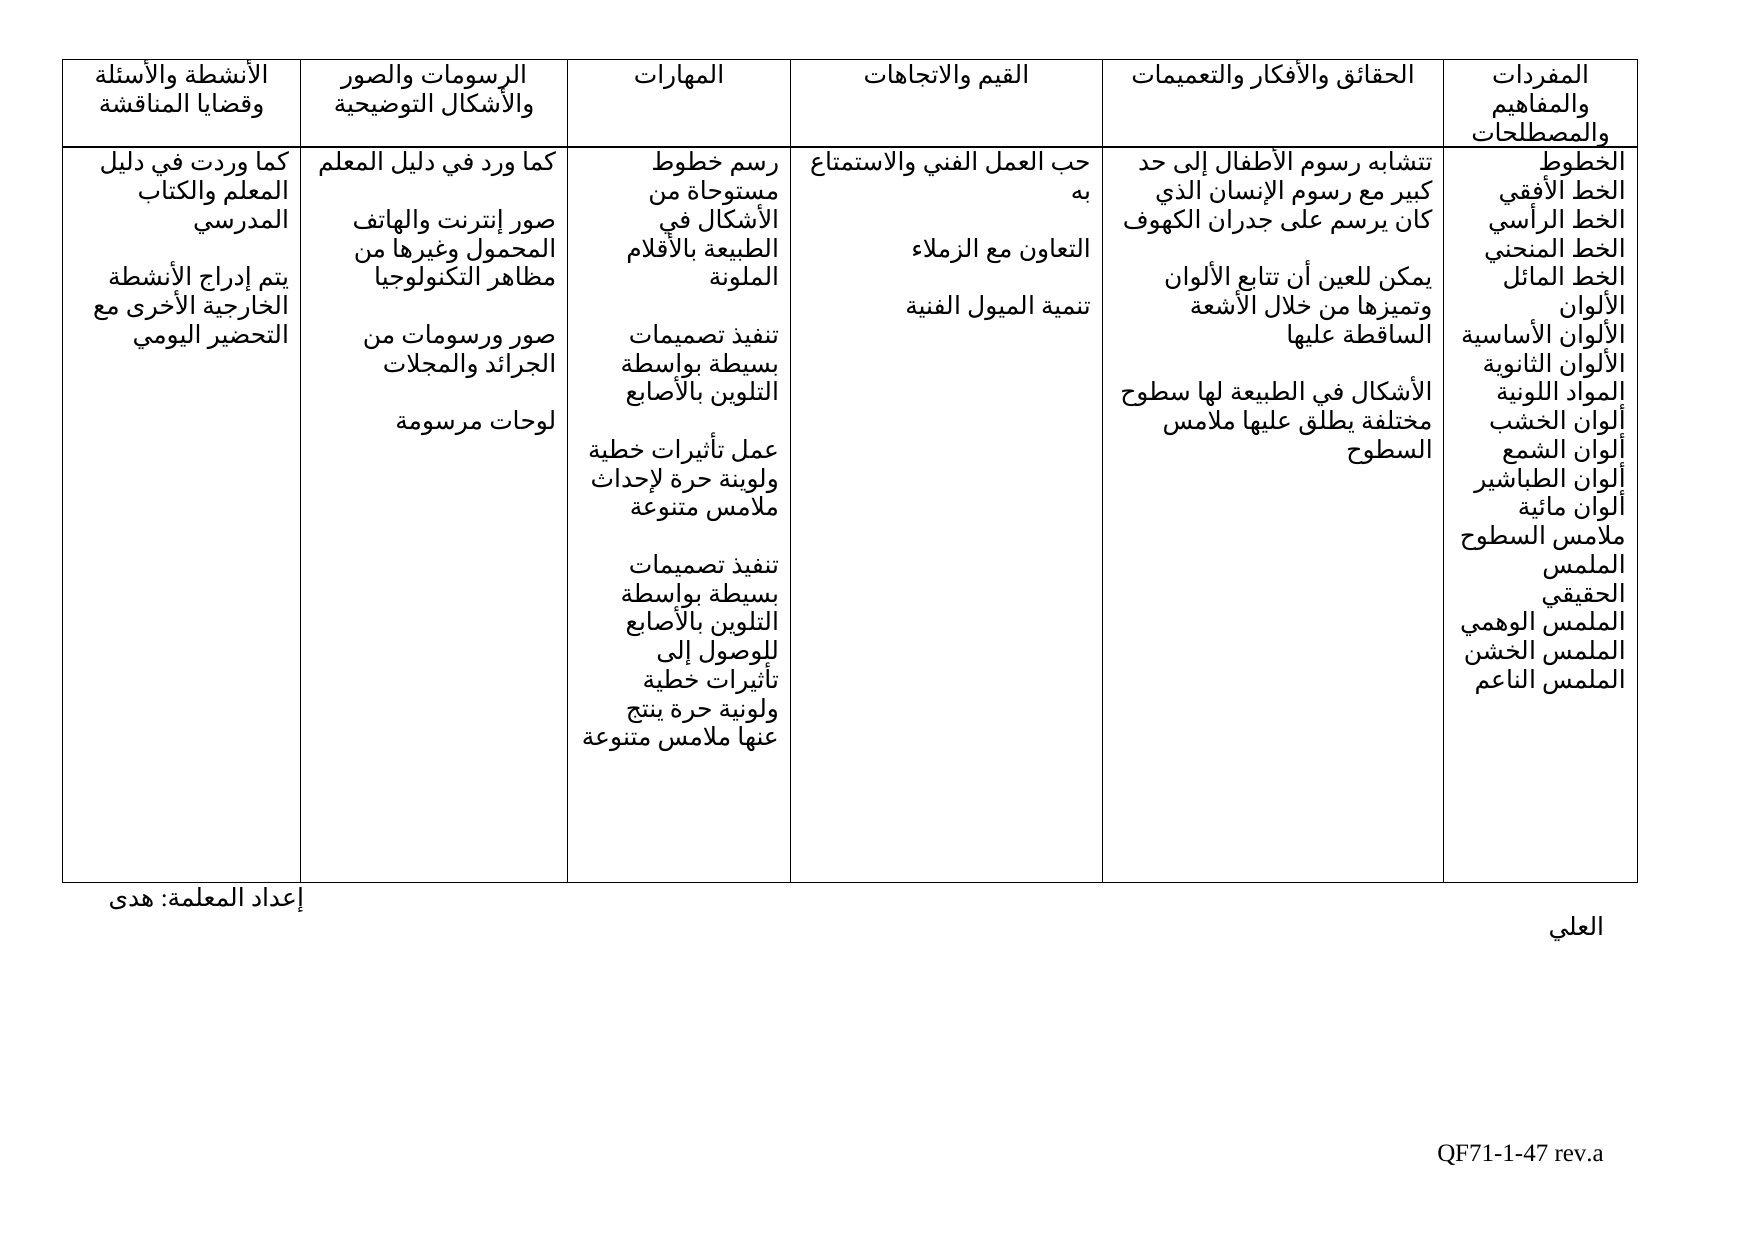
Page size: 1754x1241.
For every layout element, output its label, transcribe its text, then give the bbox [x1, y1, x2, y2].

table_header المهارات [568, 60, 790, 146]
table_cell حب العمل الفني والاستمتاع به التعاون مع الزملاء تنمية الميول الفنية [791, 148, 1102, 882]
table_cell الخطوط الخط الأفقي الخط الرأسي الخط المنحني الخط المائل الألوان الألوان الأساسية الألوان الثانوية المواد اللونية ألوان الخشب ألوان الشمع ألوان الطباشير ألوان مائية ملامس السطوح الملمس الحقيقي الملمس الوهمي الملمس الخشن الملمس الناعم [1444, 148, 1637, 882]
table_cell رسم خطوط مستوحاة من الأشكال في الطبيعة بالأقلام الملونة تنفيذ تصميمات بسيطة بواسطة التلوين بالأصابع عمل تأثيرات خطية ولوينة حرة لإحداث ملامس متنوعة تنفيذ تصميمات بسيطة بواسطة التلوين بالأصابع للوصول إلى تأثيرات خطية ولونية حرة ينتج عنها ملامس متنوعة [568, 148, 790, 882]
table_header الحقائق والأفكار والتعميمات [1103, 60, 1443, 146]
table_cell تتشابه رسوم الأطفال إلى حد كبير مع رسوم الإنسان الذي كان يرسم على جدران الكهوف يمكن للعين أن تتابع الألوان وتميزها من خلال الأشعة الساقطة عليها الأشكال في الطبيعة لها سطوح مختلفة يطلق عليها ملامس السطوح [1103, 148, 1443, 882]
table_header الأنشطة والأسئلة وقضايا المناقشة [63, 60, 300, 146]
text إعداد المعلمة: هدى العلي [74, 883, 1604, 941]
table_cell كما وردت في دليل المعلم والكتاب المدرسي يتم إدراج الأنشطة الخارجية الأخرى مع التحضير اليومي [63, 148, 300, 882]
table_header الرسومات والصور والأشكال التوضيحية [301, 60, 567, 146]
table_header القيم والاتجاهات [791, 60, 1102, 146]
table_cell كما ورد في دليل المعلم صور إنترنت والهاتف المحمول وغيرها من مظاهر التكنولوجيا صور ورسومات من الجرائد والمجلات لوحات مرسومة [301, 148, 567, 882]
table_header المفردات والمفاهيم والمصطلحات [1444, 60, 1637, 146]
